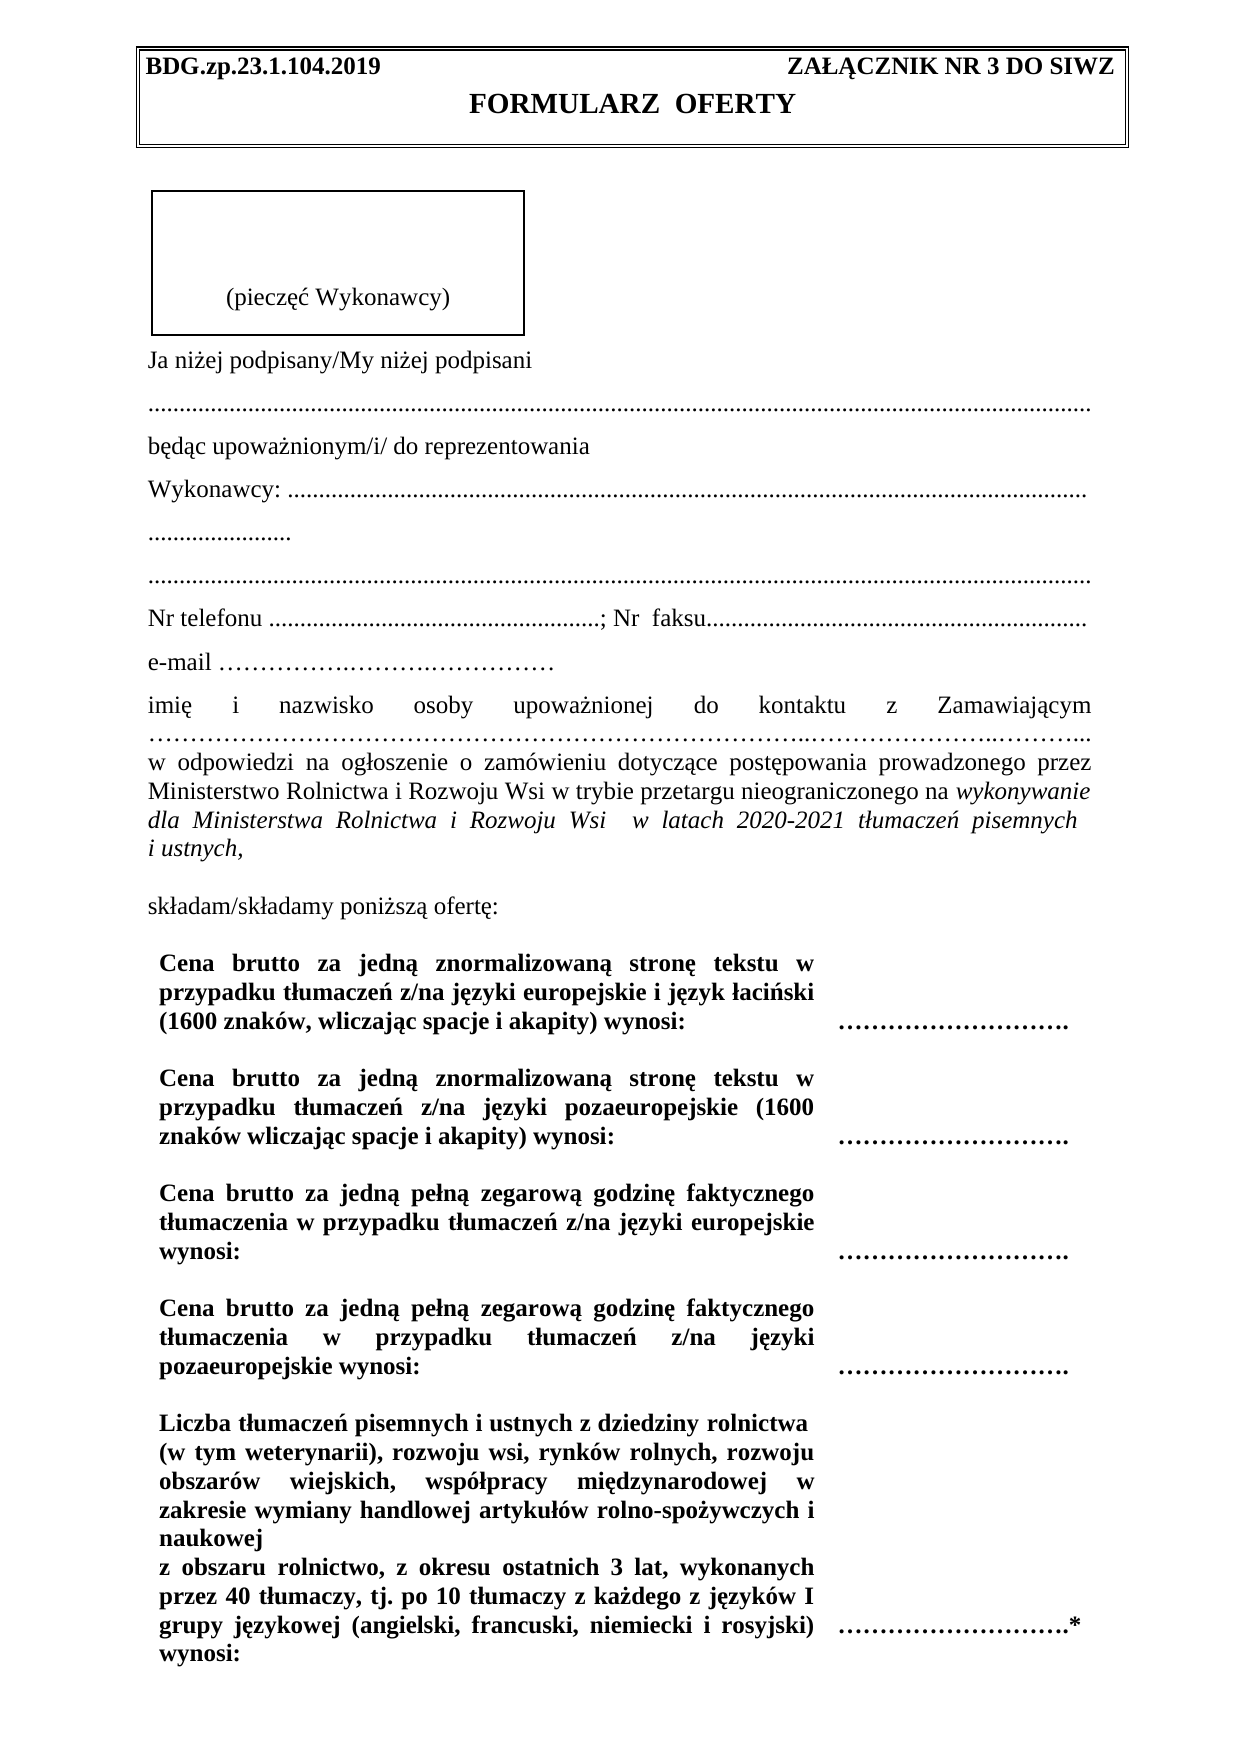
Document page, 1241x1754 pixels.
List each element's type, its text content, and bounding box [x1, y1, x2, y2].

text Ja niżej podpisany/My niżej podpisani [148, 345, 1092, 373]
text Nr telefonu .....................................................; Nr faksu............................................................. [148, 603, 1092, 632]
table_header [148, 949, 826, 1667]
table_header BDG.zp.23.1.104.2019 ZAŁĄCZNIK NR 3 DO SIWZ [140, 51, 1125, 86]
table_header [826, 949, 1092, 1667]
table_cell FORMULARZ OFERTY [140, 86, 1125, 143]
text imię i nazwisko osoby upoważnionej do kontaktu z Zamawiającym ……………………………………………………………………..…………………..………... w odpowiedzi na ogłoszenie o zamówieniu dotyczące postępowania prowadzonego przez Ministerstwo Rolnictwa i Rozwoju Wsi w trybie przetargu nieograniczonego na wykonywanie dla Ministerstwa Rolnictwa i Rozwoju Wsi w latach 2020-2021 tłumaczeń pisemnych i ustnych, [148, 690, 1092, 862]
text ....................................................................................................................................................... [148, 560, 1092, 589]
text ....................................................................................................................................................... [148, 388, 1092, 417]
text składam/składamy poniższą ofertę: [148, 891, 1092, 920]
text e-mail …………….……….…………… [148, 647, 1092, 675]
text będąc upoważnionym/i/ do reprezentowania Wykonawcy: ....................................................................................................................................................... [148, 431, 1092, 546]
text (pieczęć Wykonawcy) [153, 280, 523, 313]
